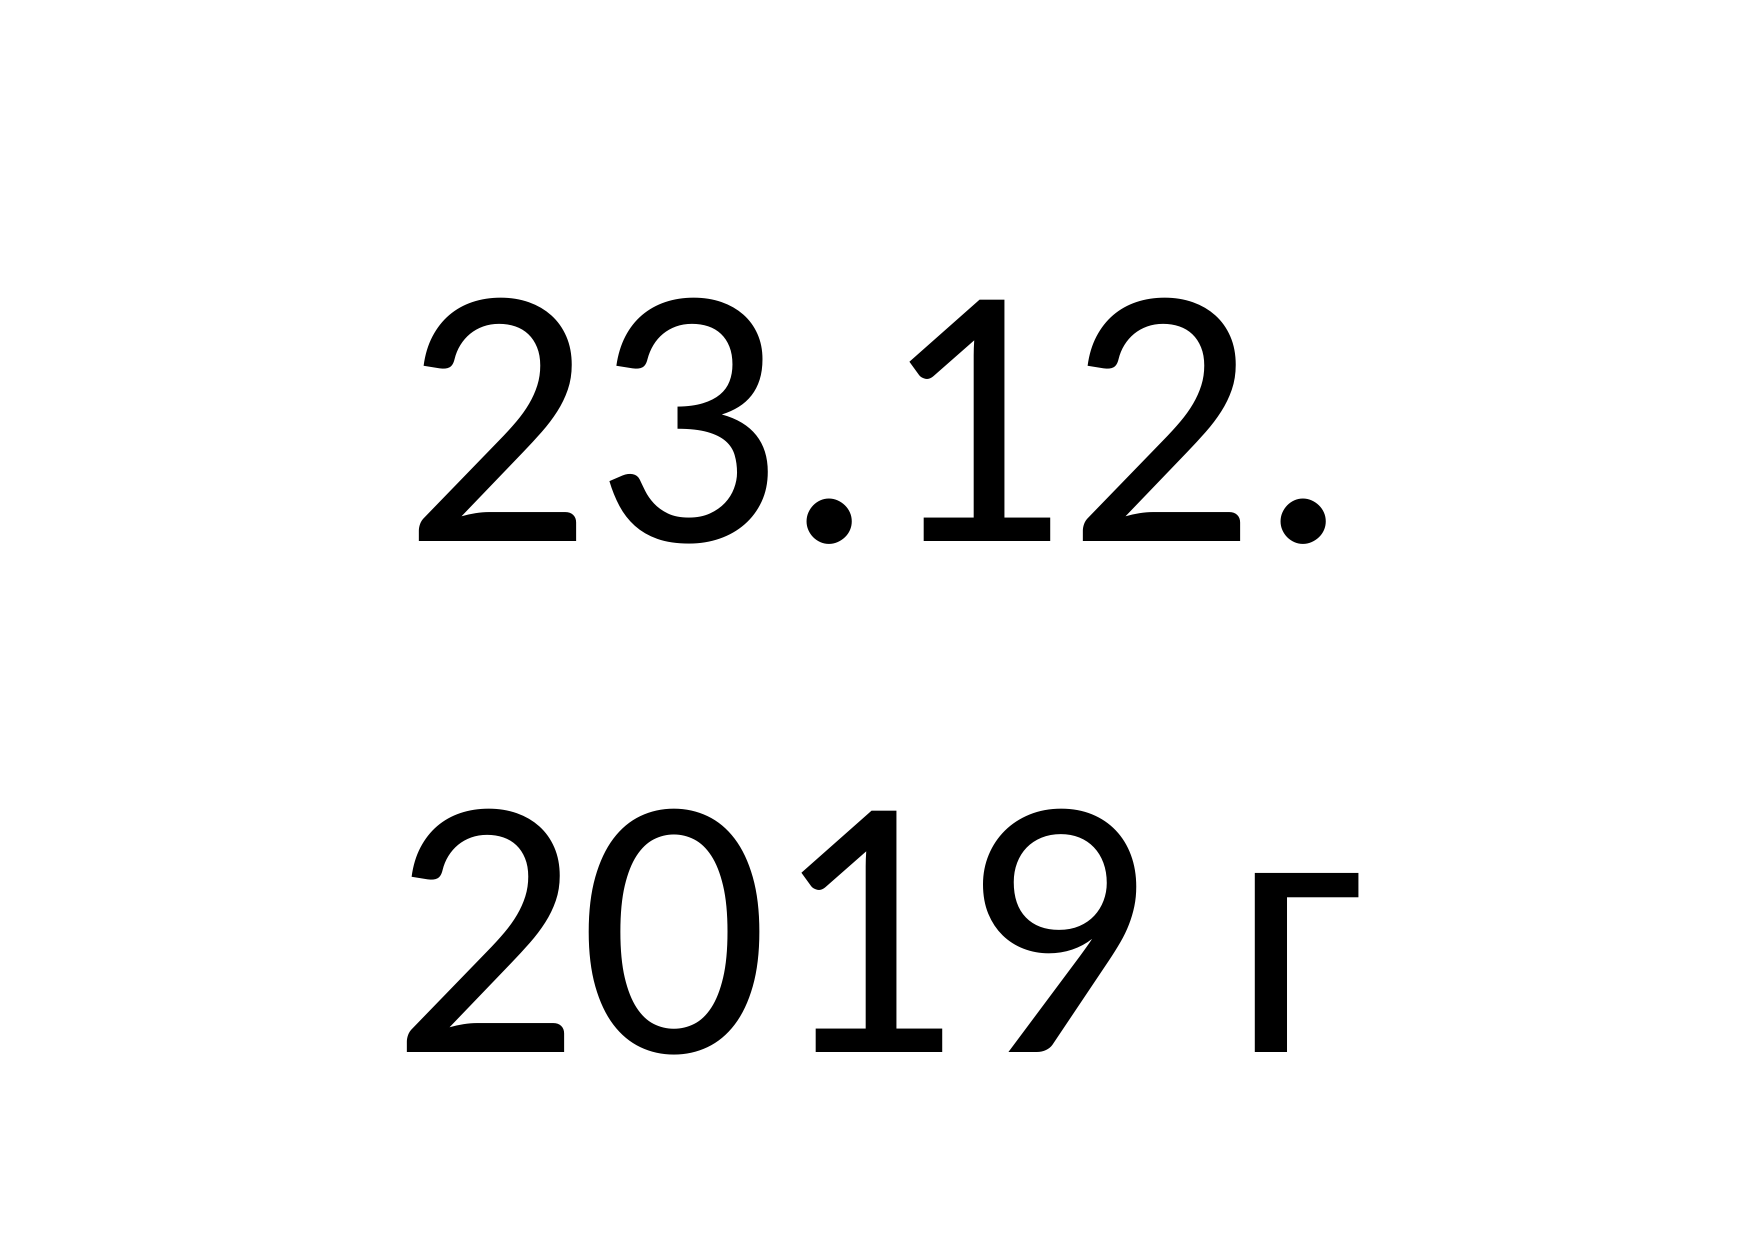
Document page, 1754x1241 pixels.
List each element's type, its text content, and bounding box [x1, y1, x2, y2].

text 2019 г [118, 688, 1636, 1146]
text 23.12. [118, 177, 1636, 635]
